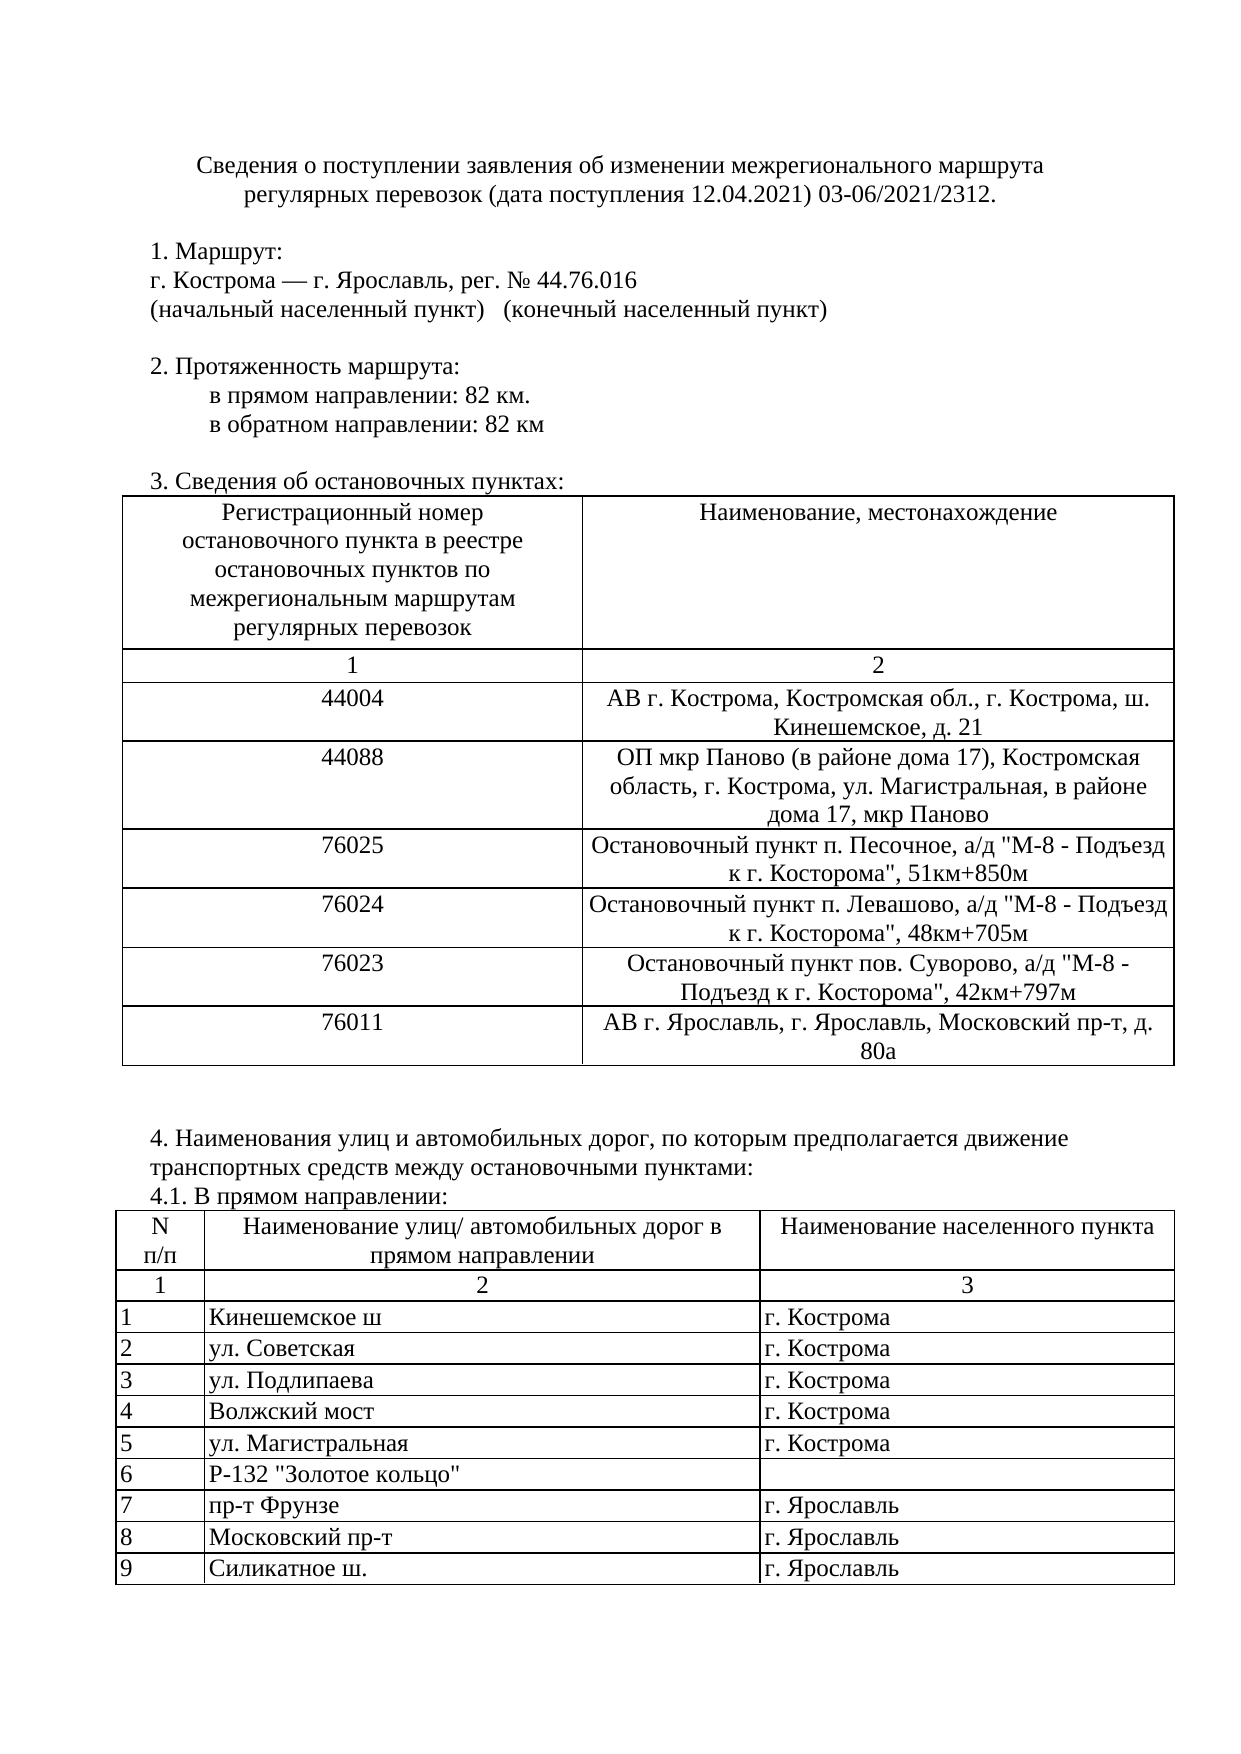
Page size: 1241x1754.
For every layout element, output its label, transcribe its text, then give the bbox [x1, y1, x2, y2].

text 1. Маршрут: [150, 236, 1090, 265]
text г. Кострома — г. Ярославль, рег. № 44.76.016 [150, 265, 1090, 294]
table_cell г. Кострома [761, 1365, 1174, 1395]
table_cell 44004 [123, 683, 582, 740]
table_cell [761, 1459, 1174, 1489]
table_header Наименование населенного пункта [761, 1211, 1174, 1269]
table_cell Московский пр-т [205, 1522, 759, 1552]
table_cell ОП мкр Паново (в районе дома 17), Костромская область, г. Кострома, ул. Магистральная, в районе дома 17, мкр Паново [583, 742, 1173, 828]
table_cell г. Ярославль [761, 1491, 1174, 1521]
table_cell ул. Магистральная [205, 1428, 759, 1458]
table_cell г. Ярославль [761, 1522, 1174, 1552]
table_header Наименование, местонахождение [583, 497, 1173, 648]
text 2. Протяженность маршрута: [150, 351, 1090, 380]
table_header N п/п [117, 1211, 204, 1269]
table_cell 76011 [123, 1007, 582, 1064]
table_cell г. Кострома [761, 1428, 1174, 1458]
table_cell г. Кострома [761, 1396, 1174, 1426]
table_cell Волжский мост [205, 1396, 759, 1426]
table_cell 8 [117, 1522, 204, 1552]
text 4.1. В прямом направлении: [150, 1181, 1090, 1210]
table_cell 5 [117, 1428, 204, 1458]
table_cell Р-132 "Золотое кольцо" [205, 1459, 759, 1489]
text Сведения о поступлении заявления об изменении межрегионального маршрута регулярных перевозок (дата поступления 12.04.2021) 03-06/2021/2312. [150, 150, 1090, 207]
table_cell г. Ярославль [761, 1554, 1174, 1583]
table_cell 6 [117, 1459, 204, 1489]
text 3. Сведения об остановочных пунктах: [150, 466, 1090, 495]
table_cell Остановочный пункт п. Песочное, а/д "М-8 - Подъезд к г. Косторома", 51км+850м [583, 830, 1173, 887]
text 4. Наименования улиц и автомобильных дорог, по которым предполагается движение транспортных средств между остановочными пунктами: [150, 1123, 1090, 1181]
text (начальный населенный пункт) (конечный населенный пункт) [150, 294, 1090, 322]
table_cell 1 [117, 1302, 204, 1332]
table_header Наименование улиц/ автомобильных дорог в прямом направлении [205, 1211, 759, 1269]
table_cell Силикатное ш. [205, 1554, 759, 1583]
table_cell 3 [761, 1271, 1174, 1300]
table_cell 1 [123, 650, 582, 681]
table_cell 76023 [123, 948, 582, 1005]
table_cell ул. Подлипаева [205, 1365, 759, 1395]
table_cell ул. Советская [205, 1333, 759, 1363]
text в прямом направлении: 82 км. [150, 380, 1090, 409]
table_cell 7 [117, 1491, 204, 1521]
table_cell 3 [117, 1365, 204, 1395]
table_cell 2 [117, 1333, 204, 1363]
table_cell Остановочный пункт п. Левашово, а/д "М-8 - Подъезд к г. Косторома", 48км+705м [583, 889, 1173, 946]
table_cell 76024 [123, 889, 582, 946]
table_cell пр-т Фрунзе [205, 1491, 759, 1521]
table_cell г. Кострома [761, 1333, 1174, 1363]
table_cell 2 [583, 650, 1173, 681]
table_cell г. Кострома [761, 1302, 1174, 1332]
table_cell АВ г. Ярославль, г. Ярославль, Московский пр-т, д. 80а [583, 1007, 1173, 1064]
table_cell 1 [117, 1271, 204, 1300]
table_cell АВ г. Кострома, Костромская обл., г. Кострома, ш. Кинешемское, д. 21 [583, 683, 1173, 740]
table_cell Кинешемское ш [205, 1302, 759, 1332]
table_cell 4 [117, 1396, 204, 1426]
table_cell 44088 [123, 742, 582, 828]
text в обратном направлении: 82 км [150, 409, 1090, 437]
table_cell Остановочный пункт пов. Суворово, а/д "М-8 - Подъезд к г. Косторома", 42км+797м [583, 948, 1173, 1005]
table_cell 2 [205, 1271, 759, 1300]
table_header Регистрационный номер остановочного пункта в реестре остановочных пунктов по межрегиональным маршрутам регулярных перевозок [123, 497, 582, 648]
table_cell 76025 [123, 830, 582, 887]
table_cell 9 [117, 1554, 204, 1583]
